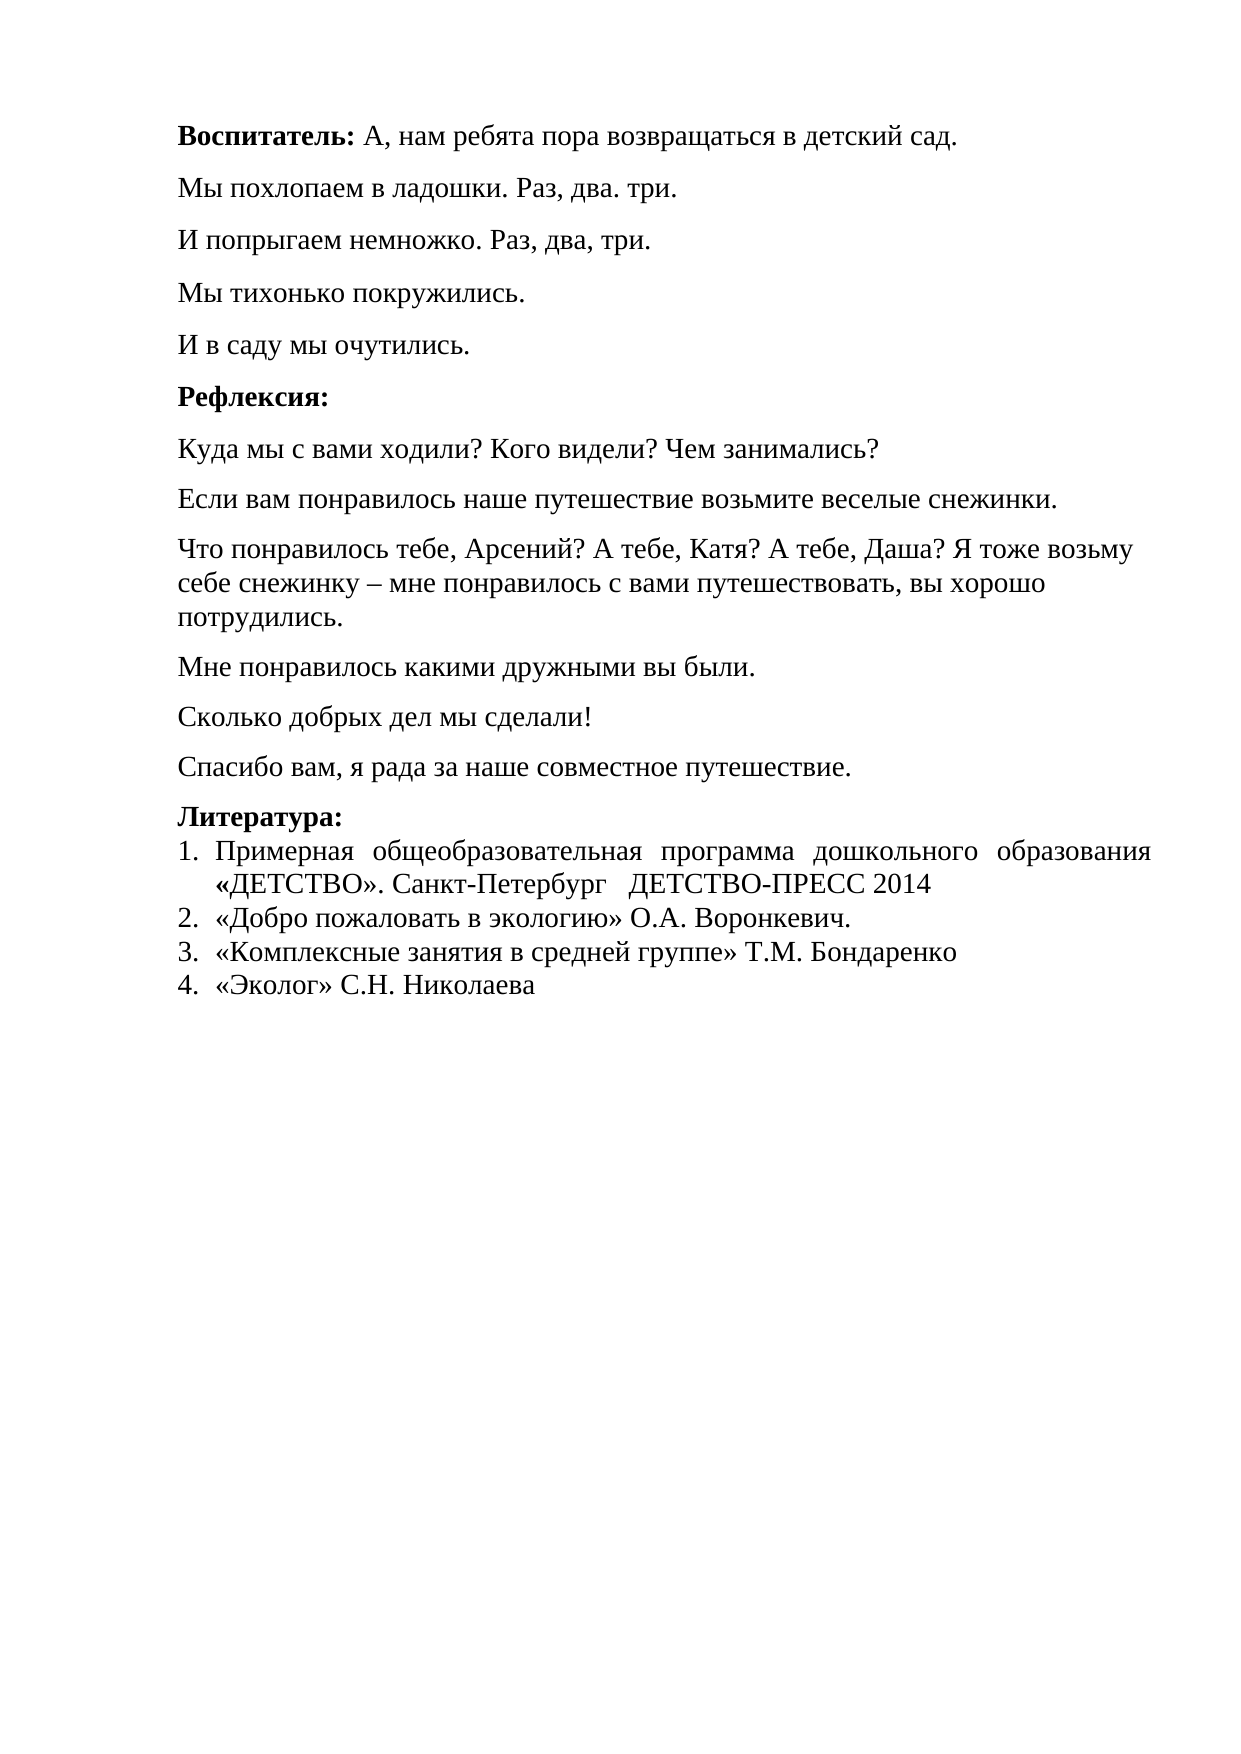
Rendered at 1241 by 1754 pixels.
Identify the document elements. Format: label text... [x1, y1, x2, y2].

text Воспитатель: А, нам ребята пора возвращаться в детский сад. [177, 118, 1152, 152]
text И в саду мы очутились. [177, 327, 1152, 360]
list «Комплексные занятия в средней группе» Т.М. Бондаренко [177, 934, 1152, 967]
text Литература: [177, 799, 1152, 833]
text Сколько добрых дел мы сделали! [177, 699, 1152, 733]
text Что понравилось тебе, Арсений? А тебе, Катя? А тебе, Даша? Я тоже возьму себе снежинку – мне понравилось с вами путешествовать, вы хорошо потрудились. [177, 532, 1152, 632]
text Рефлексия: [177, 379, 1152, 413]
text Мы тихонько покружились. [177, 275, 1152, 308]
list «Эколог» С.Н. Николаева [177, 967, 1152, 1001]
list «Добро пожаловать в экологию» О.А. Воронкевич. [177, 900, 1152, 934]
text Мы похлопаем в ладошки. Раз, два. три. [177, 170, 1152, 204]
list Примерная общеобразовательная программа дошкольного образования «ДЕТСТВО». Санкт-Петербург ДЕТСТВО-ПРЕСС 2014 [177, 833, 1152, 900]
text Спасибо вам, я рада за наше совместное путешествие. [177, 749, 1152, 783]
text И попрыгаем немножко. Раз, два, три. [177, 222, 1152, 256]
text Если вам понравилось наше путешествие возьмите веселые снежинки. [177, 481, 1152, 515]
text Мне понравилось какими дружными вы были. [177, 649, 1152, 682]
text Куда мы с вами ходили? Кого видели? Чем занимались? [177, 431, 1152, 465]
